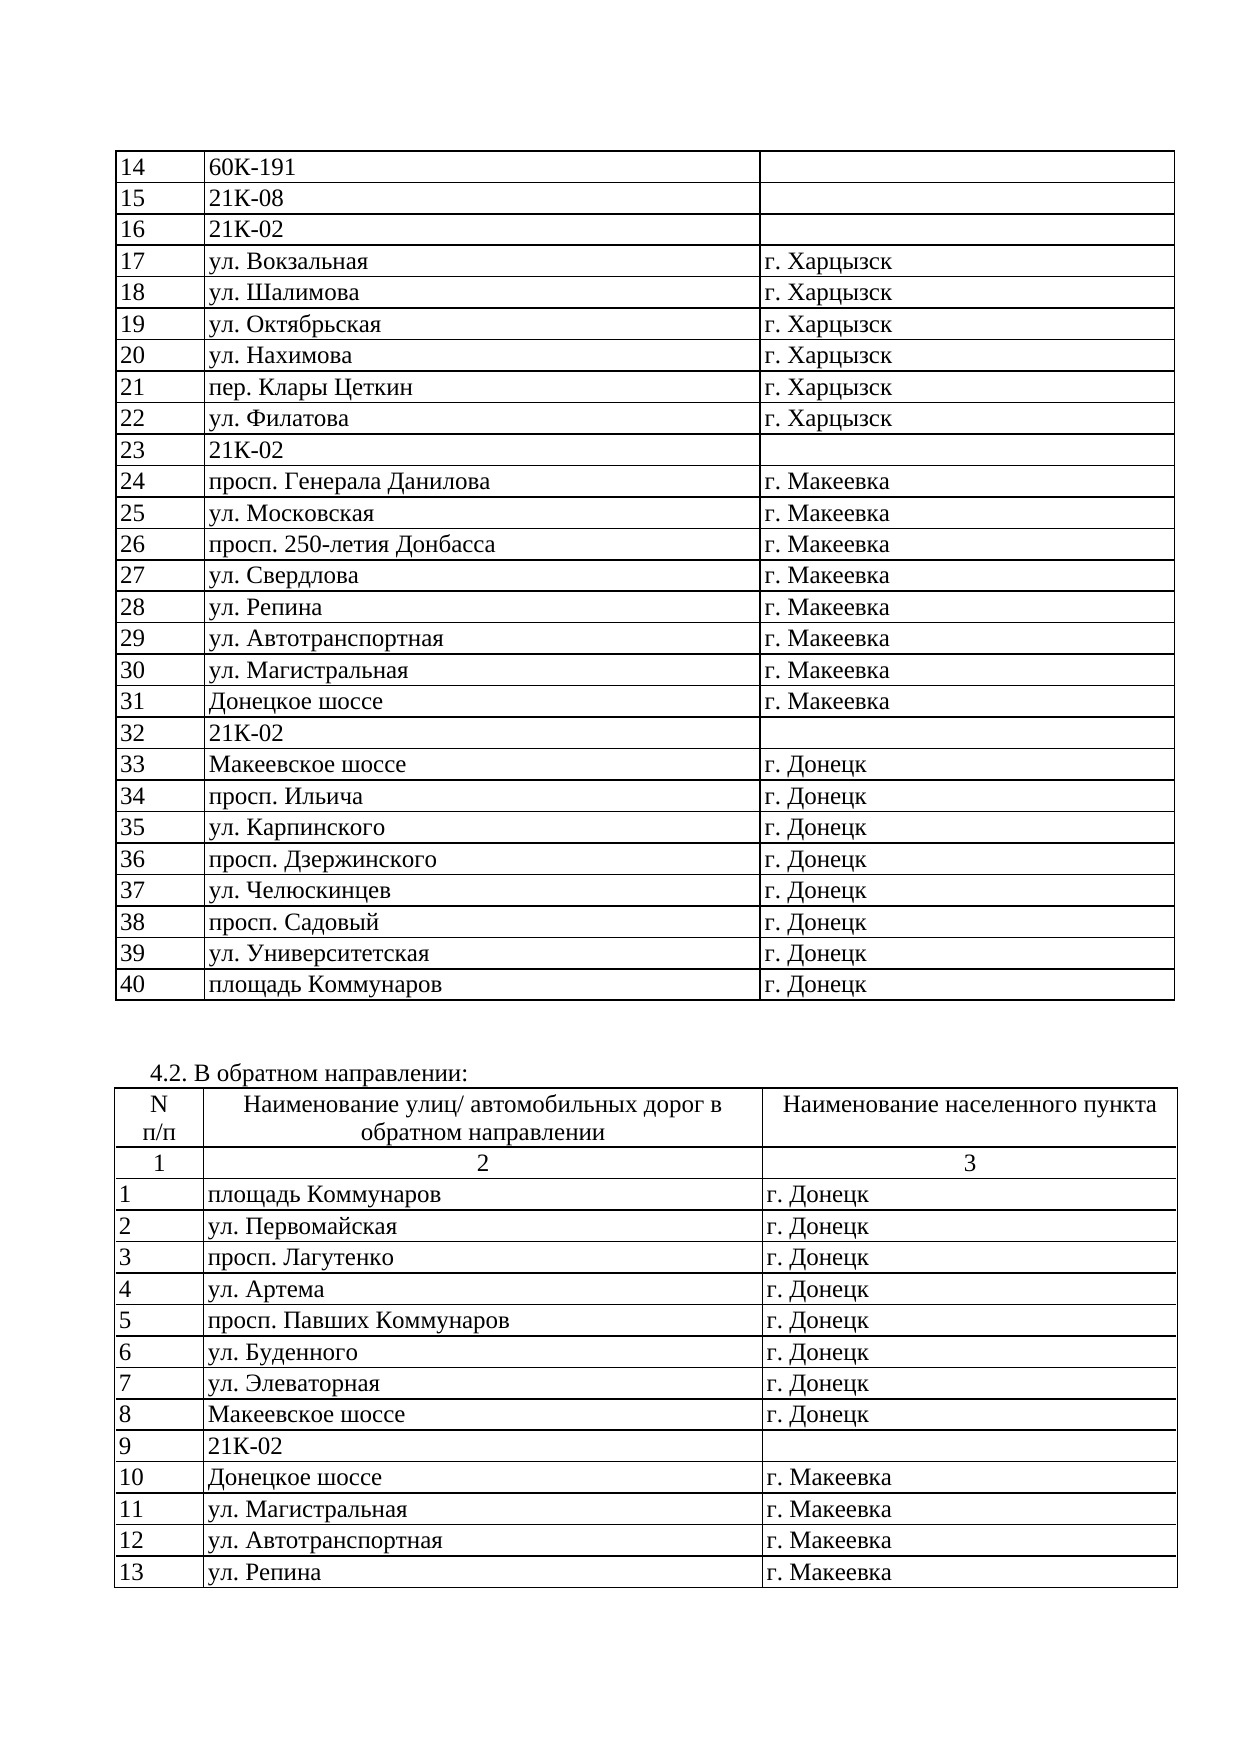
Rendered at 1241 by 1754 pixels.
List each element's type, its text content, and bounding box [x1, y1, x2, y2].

table_cell г. Донецк [761, 875, 1174, 905]
table_cell г. Донецк [763, 1335, 1177, 1366]
table_cell г. Донецк [761, 970, 1174, 999]
table_cell 39 [117, 938, 204, 968]
table_cell г. Донецк [761, 749, 1174, 779]
table_cell 4 [115, 1273, 203, 1303]
table_cell Донецкое шоссе [204, 1462, 762, 1492]
table_cell 34 [117, 781, 204, 811]
table_header Наименование улиц/ автомобильных дорог в обратном направлении [204, 1089, 762, 1146]
table_cell 21К-02 [205, 215, 759, 244]
table_cell 16 [117, 215, 204, 244]
table_cell 5 [115, 1305, 203, 1335]
table_cell 13 [115, 1556, 203, 1587]
table_cell 35 [117, 812, 204, 842]
table_cell 10 [115, 1462, 203, 1492]
table_cell 14 [117, 152, 204, 181]
table_cell ул. Элеваторная [204, 1368, 762, 1398]
table_cell г. Харцызск [761, 372, 1174, 402]
table_cell [761, 183, 1174, 213]
table_cell г. Донецк [763, 1241, 1177, 1272]
table_cell ул. Шалимова [205, 277, 759, 307]
table_cell 11 [115, 1493, 203, 1524]
table_cell ул. Магистральная [204, 1494, 762, 1524]
table_cell 17 [117, 246, 204, 276]
table_header Наименование населенного пункта [763, 1089, 1177, 1146]
table_cell г. Макеевка [763, 1492, 1177, 1524]
table_cell площадь Коммунаров [205, 970, 759, 999]
table_cell 1 [115, 1179, 203, 1209]
table_cell 12 [115, 1525, 203, 1555]
table_cell г. Макеевка [761, 655, 1174, 685]
table_cell г. Макеевка [761, 686, 1174, 716]
table_cell ул. Карпинского [205, 812, 759, 842]
table_cell ул. Октябрьская [205, 309, 759, 339]
table_cell 3 [763, 1146, 1177, 1178]
table_cell г. Макеевка [761, 592, 1174, 622]
table_cell 21К-08 [205, 183, 759, 213]
table_cell ул. Вокзальная [205, 246, 759, 276]
table_cell г. Донецк [761, 907, 1174, 936]
table_cell 26 [117, 529, 204, 559]
table_cell 22 [117, 403, 204, 433]
table_cell Донецкое шоссе [205, 686, 759, 716]
table_cell Макеевское шоссе [205, 749, 759, 779]
table_cell г. Харцызск [761, 403, 1174, 433]
table_cell 2 [115, 1210, 203, 1241]
table_cell 21К-02 [205, 718, 759, 748]
table_cell г. Донецк [763, 1272, 1177, 1303]
table_cell 6 [115, 1336, 203, 1366]
table_cell 2 [204, 1148, 762, 1178]
table_cell г. Донецк [761, 781, 1174, 811]
table_header N п/п [115, 1089, 203, 1146]
table_cell г. Макеевка [761, 466, 1174, 496]
table_cell г. Макеевка [761, 529, 1174, 559]
table_cell Макеевское шоссе [204, 1400, 762, 1429]
table_cell 18 [117, 277, 204, 307]
table_cell ул. Первомайская [204, 1211, 762, 1241]
table_cell 20 [117, 340, 204, 370]
table_cell 21 [117, 372, 204, 402]
table_cell пер. Клары Цеткин [205, 372, 759, 402]
table_cell ул. Буденного [204, 1337, 762, 1366]
table_cell [761, 435, 1174, 464]
table_cell г. Харцызск [761, 309, 1174, 339]
table_cell 19 [117, 309, 204, 339]
table_cell г. Макеевка [763, 1555, 1177, 1587]
table_cell ул. Автотранспортная [205, 623, 759, 653]
table_cell г. Макеевка [761, 498, 1174, 527]
table_cell просп. Павших Коммунаров [204, 1305, 762, 1335]
table_cell 28 [117, 592, 204, 622]
text 4.2. В обратном направлении: [150, 1058, 1090, 1087]
table_cell г. Макеевка [763, 1524, 1177, 1555]
table_cell просп. Садовый [205, 907, 759, 936]
table_cell площадь Коммунаров [204, 1179, 762, 1209]
table_cell г. Донецк [763, 1366, 1177, 1398]
table_cell г. Донецк [763, 1209, 1177, 1241]
table_cell ул. Свердлова [205, 561, 759, 590]
table_cell 36 [117, 844, 204, 873]
table_cell ул. Нахимова [205, 340, 759, 370]
table_cell 29 [117, 623, 204, 653]
table_cell 31 [117, 686, 204, 716]
table_cell г. Макеевка [763, 1461, 1177, 1492]
table_cell 24 [117, 466, 204, 496]
table_cell просп. Лагутенко [204, 1242, 762, 1272]
table_cell г. Донецк [763, 1398, 1177, 1429]
table_cell просп. Ильича [205, 781, 759, 811]
table_cell ул. Магистральная [205, 655, 759, 685]
table_cell 38 [117, 907, 204, 936]
table_cell [761, 152, 1174, 181]
table_cell ул. Артема [204, 1274, 762, 1303]
table_cell 7 [115, 1368, 203, 1398]
table_cell ул. Московская [205, 498, 759, 527]
table_cell г. Харцызск [761, 246, 1174, 276]
table_cell г. Донецк [761, 812, 1174, 842]
table_cell 1 [115, 1147, 203, 1178]
table_cell 30 [117, 655, 204, 685]
table_cell ул. Филатова [205, 403, 759, 433]
table_cell 21К-02 [205, 435, 759, 464]
table_cell г. Макеевка [761, 623, 1174, 653]
table_cell г. Донецк [763, 1304, 1177, 1335]
table_cell ул. Автотранспортная [204, 1525, 762, 1555]
table_cell 23 [117, 435, 204, 464]
table_cell ул. Челюскинцев [205, 875, 759, 905]
table_cell ул. Репина [205, 592, 759, 622]
table_cell просп. 250-летия Донбасса [205, 529, 759, 559]
table_cell г. Донецк [761, 844, 1174, 873]
table_cell 27 [117, 561, 204, 590]
table_cell просп. Генерала Данилова [205, 466, 759, 496]
table_cell г. Харцызск [761, 277, 1174, 307]
table_cell г. Донецк [763, 1178, 1177, 1209]
table_cell г. Донецк [761, 938, 1174, 968]
table_cell [763, 1429, 1177, 1461]
table_cell г. Макеевка [761, 561, 1174, 590]
table_cell 3 [115, 1242, 203, 1272]
table_cell просп. Дзержинского [205, 844, 759, 873]
table_cell 15 [117, 183, 204, 213]
table_cell 40 [117, 970, 204, 999]
table_cell [761, 718, 1174, 748]
table_cell [761, 215, 1174, 244]
table_cell ул. Университетская [205, 938, 759, 968]
table_cell ул. Репина [204, 1557, 762, 1587]
table_cell 60К-191 [205, 152, 759, 181]
table_cell г. Харцызск [761, 340, 1174, 370]
table_cell 9 [115, 1430, 203, 1461]
table_cell 25 [117, 498, 204, 527]
table_cell 32 [117, 718, 204, 748]
table_cell 37 [117, 875, 204, 905]
table_cell 21К-02 [204, 1431, 762, 1461]
table_cell 8 [115, 1399, 203, 1429]
table_cell 33 [117, 749, 204, 779]
